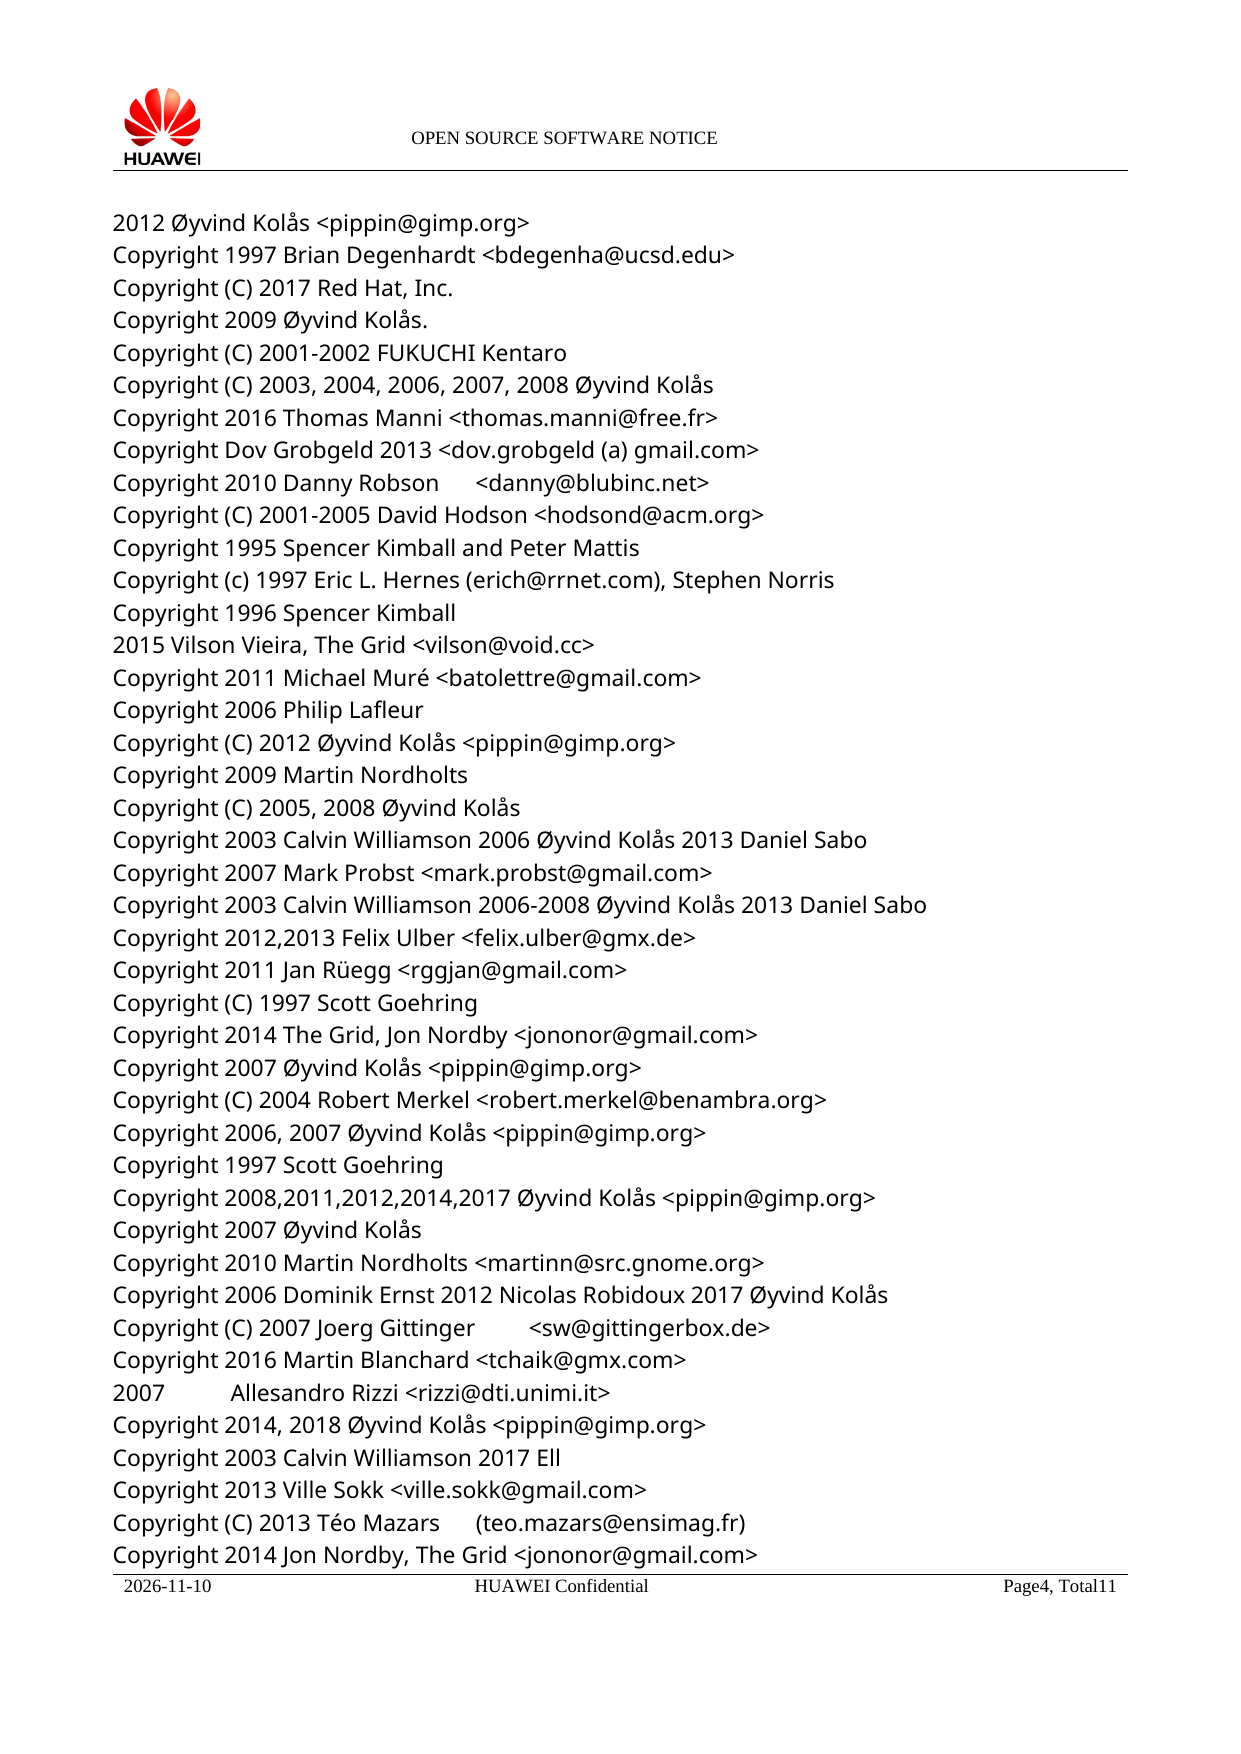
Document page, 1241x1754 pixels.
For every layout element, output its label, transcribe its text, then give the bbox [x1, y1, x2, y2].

picture [124, 88, 201, 165]
